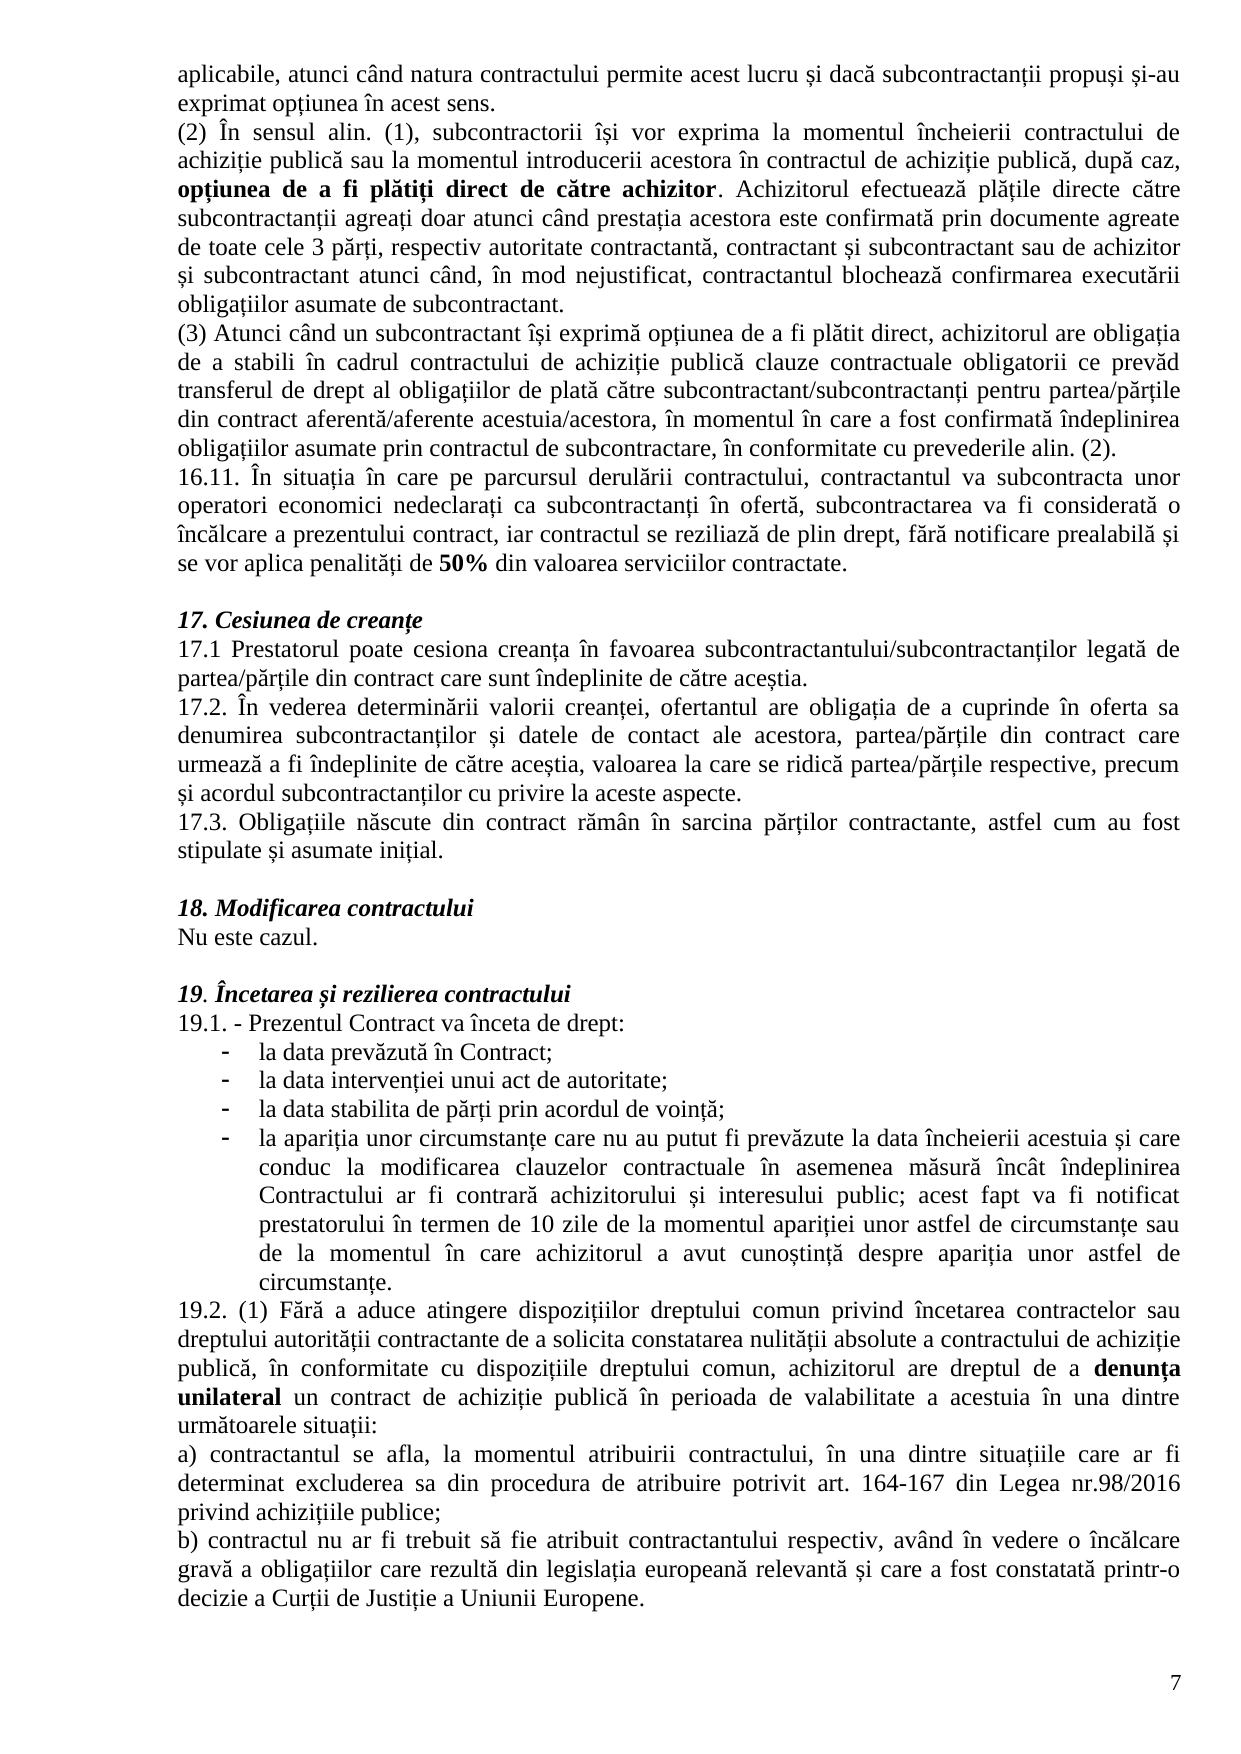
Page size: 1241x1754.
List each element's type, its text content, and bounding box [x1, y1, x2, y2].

list la data prevăzută în Contract; [221, 1037, 1181, 1065]
text b) contractul nu ar fi trebuit să fie atribuit contractantului respectiv, având în vedere o încălcare gravă a obligațiilor care rezultă din legislația europeană relevantă și care a fost constatată printr-o decizie a Curții de Justiție a Uniunii Europene. [177, 1525, 1181, 1612]
text 17.3. Obligațiile născute din contract rămân în sarcina părților contractante, astfel cum au fost stipulate și asumate inițial. [177, 807, 1181, 864]
text (3) Atunci când un subcontractant își exprimă opțiunea de a fi plătit direct, achizitorul are obligația de a stabili în cadrul contractului de achiziție publică clauze contractuale obligatorii ce prevăd transferul de drept al obligațiilor de plată către subcontractant/subcontractanți pentru partea/părțile din contract aferentă/aferente acestuia/acestora, în momentul în care a fost confirmată îndeplinirea obligațiilor asumate prin contractul de subcontractare, în conformitate cu prevederile alin. (2). [177, 318, 1181, 462]
text 19.2. (1) Fără a aduce atingere dispozițiilor dreptului comun privind încetarea contractelor sau dreptului autorității contractante de a solicita constatarea nulității absolute a contractului de achiziție publică, în conformitate cu dispozițiile dreptului comun, achizitorul are dreptul de a denunța unilateral un contract de achiziție publică în perioada de valabilitate a acestuia în una dintre următoarele situații: [177, 1295, 1181, 1439]
text Nu este cazul. [177, 922, 1181, 950]
text 16.11. În situația în care pe parcursul derulării contractului, contractantul va subcontracta unor operatori economici nedeclarați ca subcontractanți în ofertă, subcontractarea va fi considerată o încălcare a prezentului contract, iar contractul se reziliază de plin drept, fără notificare prealabilă și se vor aplica penalități de 50% din valoarea serviciilor contractate. [177, 462, 1181, 577]
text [177, 59, 1181, 117]
list la data stabilita de părți prin acordul de voință; [221, 1094, 1181, 1123]
text 17. Cesiunea de creanțe [177, 605, 1181, 634]
text a) contractantul se afla, la momentul atribuirii contractului, în una dintre situațiile care ar fi determinat excluderea sa din procedura de atribuire potrivit art. 164-167 din Legea nr.98/2016 privind achizițiile publice; [177, 1439, 1181, 1525]
text 17.1 Prestatorul poate cesiona creanța în favoarea subcontractantului/subcontractanților legată de partea/părțile din contract care sunt îndeplinite de către aceștia. [177, 634, 1181, 692]
text 19. Încetarea și rezilierea contractului [177, 979, 1181, 1008]
text (2) În sensul alin. (1), subcontractorii își vor exprima la momentul încheierii contractului de achiziție publică sau la momentul introducerii acestora în contractul de achiziție publică, după caz, opțiunea de a fi plătiți direct de către achizitor. Achizitorul efectuează plățile directe către subcontractanții agreați doar atunci când prestația acestora este confirmată prin documente agreate de toate cele 3 părți, respectiv autoritate contractantă, contractant și subcontractant sau de achizitor și subcontractant atunci când, în mod nejustificat, contractantul blochează confirmarea executării obligațiilor asumate de subcontractant. [177, 117, 1181, 318]
text 17.2. În vederea determinării valorii creanței, ofertantul are obligația de a cuprinde în oferta sa denumirea subcontractanților și datele de contact ale acestora, partea/părțile din contract care urmează a fi îndeplinite de către aceștia, valoarea la care se ridică partea/părțile respective, precum și acordul subcontractanților cu privire la aceste aspecte. [177, 692, 1181, 807]
text 18. Modificarea contractului [177, 893, 1181, 922]
list la apariția unor circumstanțe care nu au putut fi prevăzute la data încheierii acestuia și care conduc la modificarea clauzelor contractuale în asemenea măsură încât îndeplinirea Contractului ar fi contrară achizitorului și interesului public; acest fapt va fi notificat prestatorului în termen de 10 zile de la momentul apariției unor astfel de circumstanțe sau de la momentul în care achizitorul a avut cunoștință despre apariția unor astfel de circumstanțe. [221, 1123, 1181, 1295]
list la data intervenției unui act de autoritate; [221, 1065, 1181, 1094]
text 19.1. - Prezentul Contract va înceta de drept: [177, 1008, 1181, 1037]
